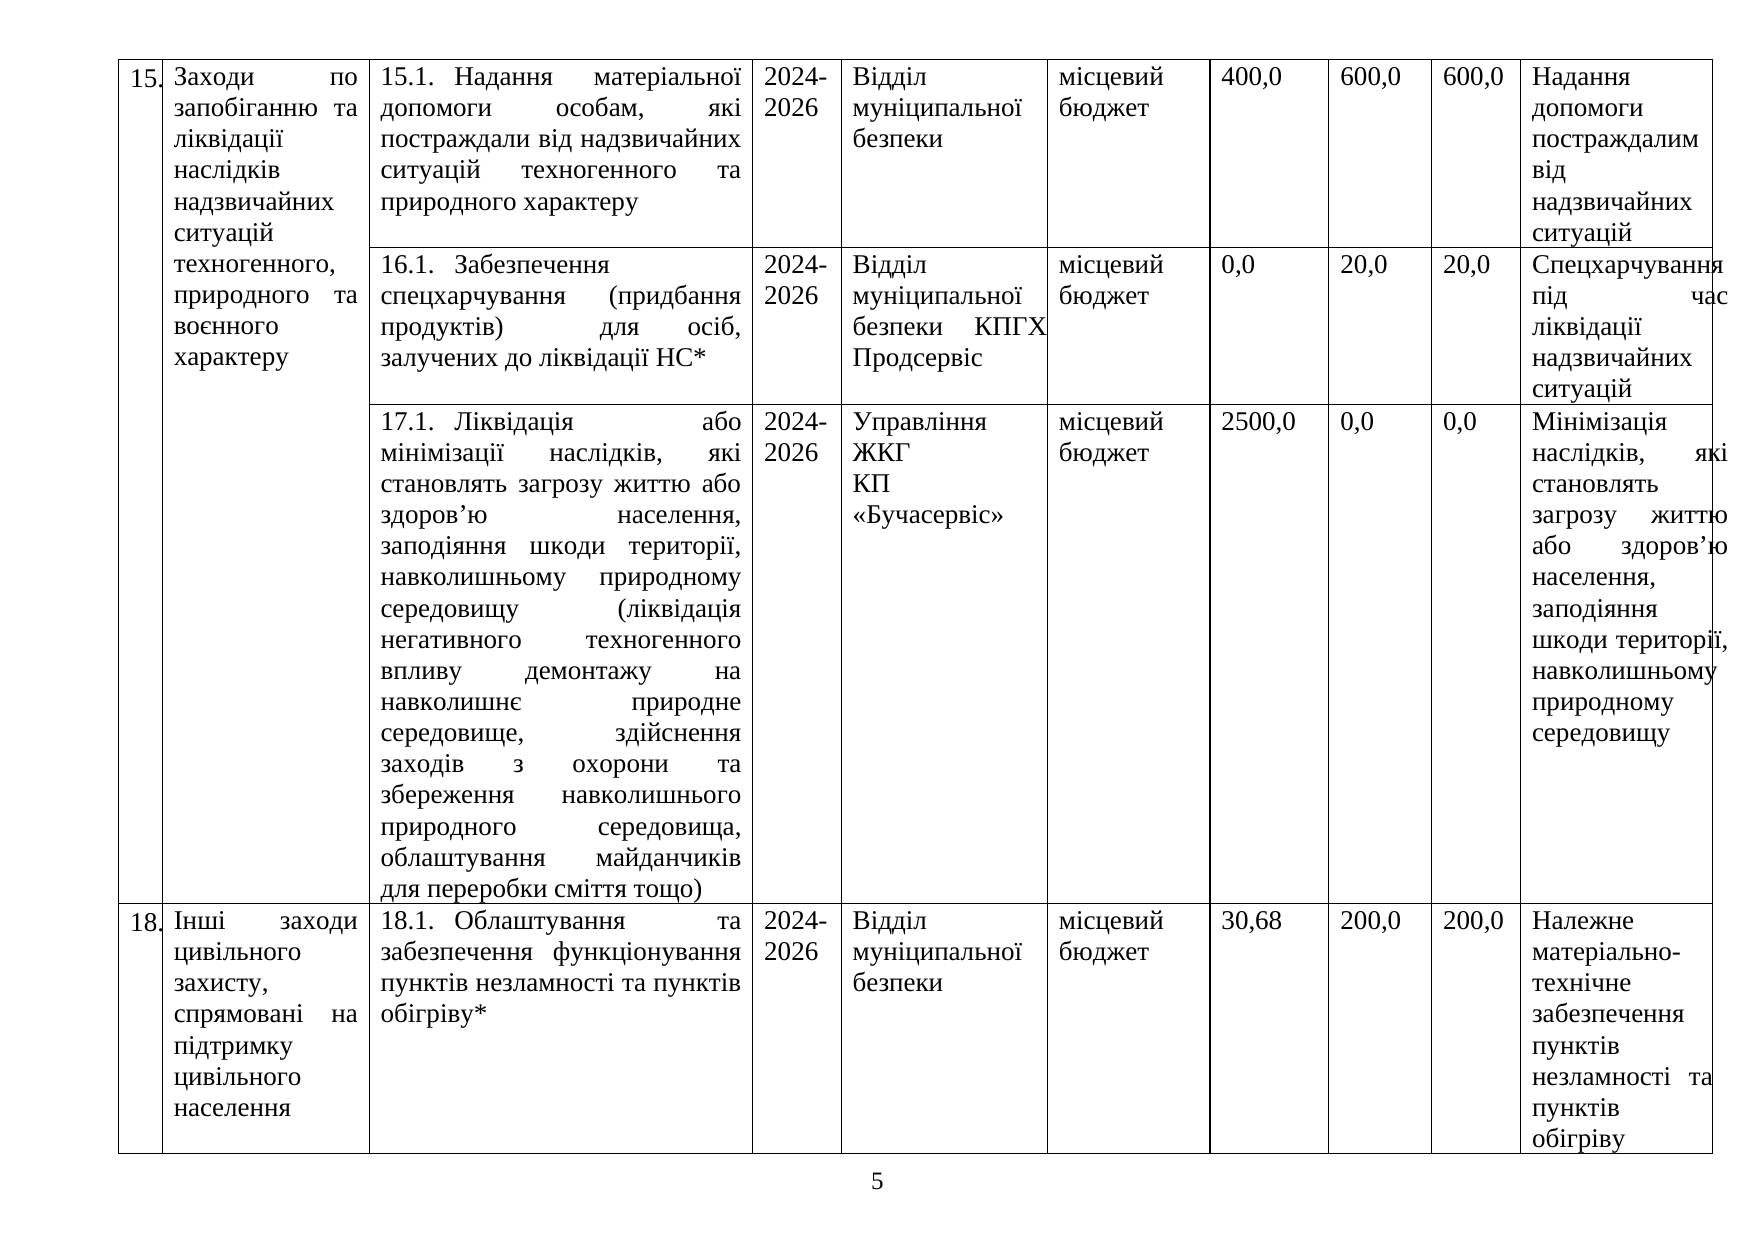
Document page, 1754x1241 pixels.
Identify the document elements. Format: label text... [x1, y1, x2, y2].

table_cell 0,0 [1211, 248, 1328, 404]
table_cell [119, 60, 162, 903]
table_cell 2024-2026 [753, 904, 841, 1153]
table_cell 200,0 [1432, 904, 1520, 1153]
table_cell Надання матеріальної допомоги особам, які постраждали від надзвичайних ситуацій техногенного та природного характеру [370, 60, 752, 247]
table_cell 30,68 [1211, 904, 1328, 1153]
table_cell Інші заходи цивільного захисту, спрямовані на підтримку цивільного населення [163, 904, 369, 1153]
table_cell 2024-2026 [753, 248, 841, 404]
table_cell 2024-2026 [753, 60, 841, 247]
table_cell 0,0 [1329, 405, 1431, 903]
table_cell Відділ муніципальної безпеки [842, 60, 1047, 247]
table_cell Надання допомоги постраждалим від надзвичайних ситуацій [1521, 60, 1712, 247]
table_cell 2024-2026 [753, 405, 841, 903]
table_cell Спецхарчування під час ліквідації надзвичайних ситуацій [1521, 248, 1712, 404]
table_cell 0,0 [1432, 405, 1520, 903]
table_cell Належне матеріально-технічне забезпечення пунктів незламності та пунктів обігріву [1521, 904, 1712, 1153]
table_cell Відділ муніципальної безпеки [842, 904, 1047, 1153]
table_cell 600,0 [1329, 60, 1431, 247]
table_cell місцевий бюджет [1048, 904, 1209, 1153]
table_cell Забезпечення спецхарчування (придбання продуктів) для осіб, залучених до ліквідації НС* [370, 248, 752, 404]
table_cell 400,0 [1211, 60, 1328, 247]
table_cell [119, 904, 162, 1153]
table_cell Ліквідація або мінімізації наслідків, які становлять загрозу життю або здоров’ю населення, заподіяння шкоди території, навколишньому природному середовищу (ліквідація негативного техногенного впливу демонтажу на навколишнє природне середовище, здійснення заходів з охорони та збереження навколишнього природного середовища, облаштування майданчиків для переробки сміття тощо) [370, 405, 752, 903]
table_cell 2500,0 [1211, 405, 1328, 903]
table_cell Облаштування та забезпечення функціонування пунктів незламності та пунктів обігріву* [370, 904, 752, 1153]
table_cell місцевий бюджет [1048, 60, 1209, 247]
table_cell 600,0 [1432, 60, 1520, 247]
table_cell Заходи по запобіганню та ліквідації наслідків надзвичайних ситуацій техногенного, природного та воєнного характеру [163, 60, 369, 903]
table_cell Управління ЖКГ КП «Бучасервіс» [842, 405, 1047, 903]
table_cell Відділ муніципальної безпеки КПГХ Продсервіс [842, 248, 1047, 404]
table_cell 20,0 [1329, 248, 1431, 404]
table_cell місцевий бюджет [1048, 248, 1209, 404]
table_cell 20,0 [1432, 248, 1520, 404]
table_cell 200,0 [1329, 904, 1431, 1153]
table_cell Мінімізація наслідків, які становлять загрозу життю або здоров’ю населення, заподіяння шкоди території, навколишньому природному середовищу [1521, 405, 1712, 903]
table_cell місцевий бюджет [1048, 405, 1209, 903]
